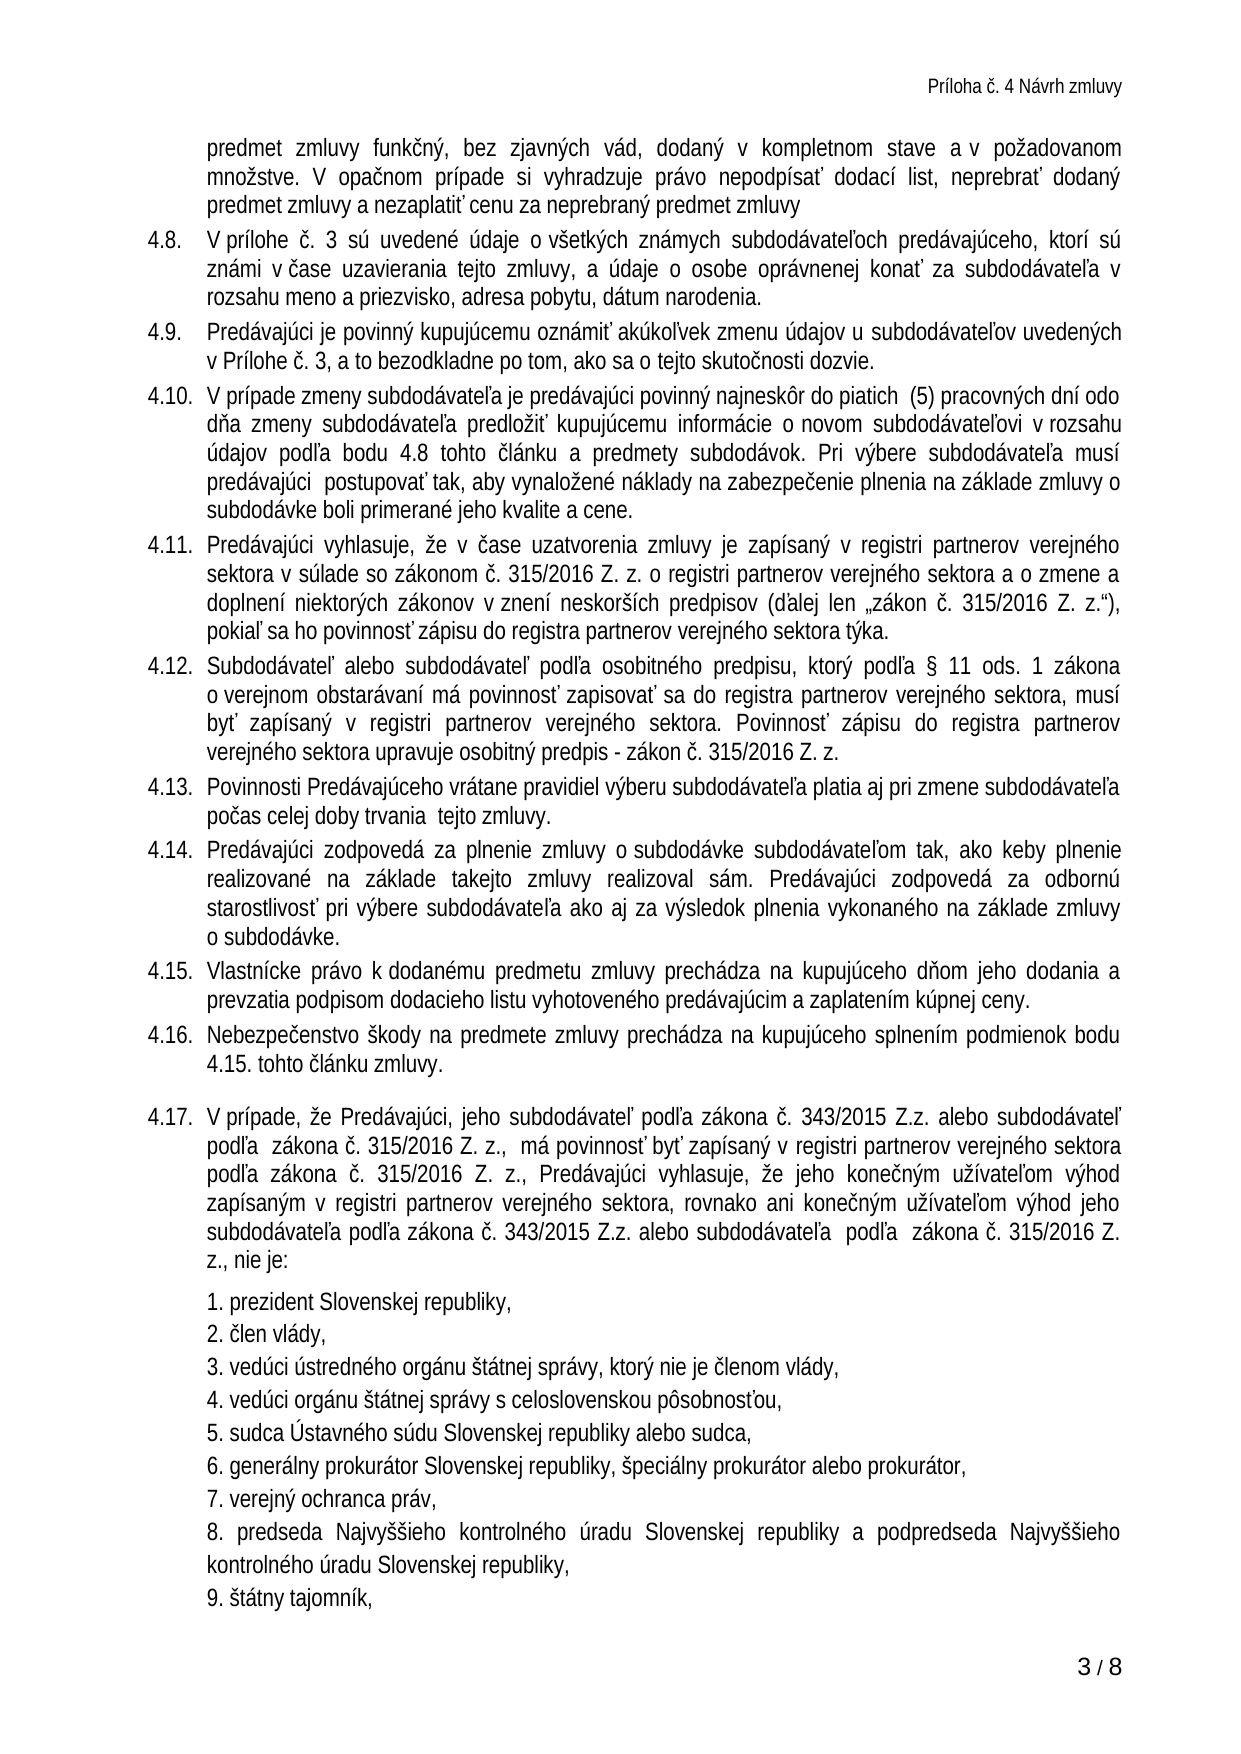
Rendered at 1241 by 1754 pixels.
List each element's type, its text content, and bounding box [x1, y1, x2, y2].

list 6. generálny prokurátor Slovenskej republiky, špeciálny prokurátor alebo prokurátor, [207, 1451, 1122, 1480]
list Predávajúci zodpovedá za plnenie zmluvy o subdodávke subdodávateľom tak, ako keby plnenie realizované na základe takejto zmluvy realizoval sám. Predávajúci zodpovedá za odbornú starostlivosť pri výbere subdodávateľa ako aj za výsledok plnenia vykonaného na základe zmluvy o subdodávke. [148, 836, 1122, 950]
list V prípade, že Predávajúci, jeho subdodávateľ podľa zákona č. 343/2015 Z.z. alebo subdodávateľ podľa zákona č. 315/2016 Z. z., má povinnosť byť zapísaný v registri partnerov verejného sektora podľa zákona č. 315/2016 Z. z., Predávajúci vyhlasuje, že jeho konečným užívateľom výhod zapísaným v registri partnerov verejného sektora, rovnako ani konečným užívateľom výhod jeho subdodávateľa podľa zákona č. 343/2015 Z.z. alebo subdodávateľa podľa zákona č. 315/2016 Z. z., nie je: [148, 1102, 1122, 1274]
list 9. štátny tajomník, [207, 1583, 1122, 1611]
list Predávajúci je povinný kupujúcemu oznámiť akúkoľvek zmenu údajov u subdodávateľov uvedených v Prílohe č. 3, a to bezodkladne po tom, ako sa o tejto skutočnosti dozvie. [148, 317, 1122, 374]
list Subdodávateľ alebo subdodávateľ podľa osobitného predpisu, ktorý podľa § 11 ods. 1 zákona o verejnom obstarávaní má povinnosť zapisovať sa do registra partnerov verejného sektora, musí byť zapísaný v registri partnerov verejného sektora. Povinnosť zápisu do registra partnerov verejného sektora upravuje osobitný predpis - zákon č. 315/2016 Z. z. [148, 651, 1122, 766]
list 3. vedúci ústredného orgánu štátnej správy, ktorý nie je členom vlády, [207, 1352, 1122, 1381]
list 1. prezident Slovenskej republiky, [207, 1287, 1122, 1315]
list Predávajúci vyhlasuje, že v čase uzatvorenia zmluvy je zapísaný v registri partnerov verejného sektora v súlade so zákonom č. 315/2016 Z. z. o registri partnerov verejného sektora a o zmene a doplnení niektorých zákonov v znení neskorších predpisov (ďalej len „zákon č. 315/2016 Z. z.“), pokiaľ sa ho povinnosť zápisu do registra partnerov verejného sektora týka. [148, 530, 1122, 645]
list 4. vedúci orgánu štátnej správy s celoslovenskou pôsobnosťou, [207, 1385, 1122, 1414]
list 7. verejný ochranca práv, [207, 1484, 1122, 1513]
list 8. predseda Najvyššieho kontrolného úradu Slovenskej republiky a podpredseda Najvyššieho kontrolného úradu Slovenskej republiky, [207, 1517, 1122, 1578]
list Vlastnícke právo k dodanému predmetu zmluvy prechádza na kupujúceho dňom jeho dodania a prevzatia podpisom dodacieho listu vyhotoveného predávajúcim a zaplatením kúpnej ceny. [148, 956, 1122, 1014]
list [148, 133, 1122, 219]
list Povinnosti Predávajúceho vrátane pravidiel výberu subdodávateľa platia aj pri zmene subdodávateľa počas celej doby trvania tejto zmluvy. [148, 772, 1122, 829]
list V prílohe č. 3 sú uvedené údaje o všetkých známych subdodávateľoch predávajúceho, ktorí sú známi v čase uzavierania tejto zmluvy, a údaje o osobe oprávnenej konať za subdodávateľa v rozsahu meno a priezvisko, adresa pobytu, dátum narodenia. [148, 225, 1122, 311]
list Nebezpečenstvo škody na predmete zmluvy prechádza na kupujúceho splnením podmienok bodu 4.15. tohto článku zmluvy. [148, 1020, 1122, 1077]
list V prípade zmeny subdodávateľa je predávajúci povinný najneskôr do piatich (5) pracovných dní odo dňa zmeny subdodávateľa predložiť kupujúcemu informácie o novom subdodávateľovi v rozsahu údajov podľa bodu 4.8 tohto článku a predmety subdodávok. Pri výbere subdodávateľa musí predávajúci postupovať tak, aby vynaložené náklady na zabezpečenie plnenia na základe zmluvy o subdodávke boli primerané jeho kvalite a cene. [148, 381, 1122, 524]
list 2. člen vlády, [207, 1319, 1122, 1348]
list 5. sudca Ústavného súdu Slovenskej republiky alebo sudca, [207, 1418, 1122, 1447]
